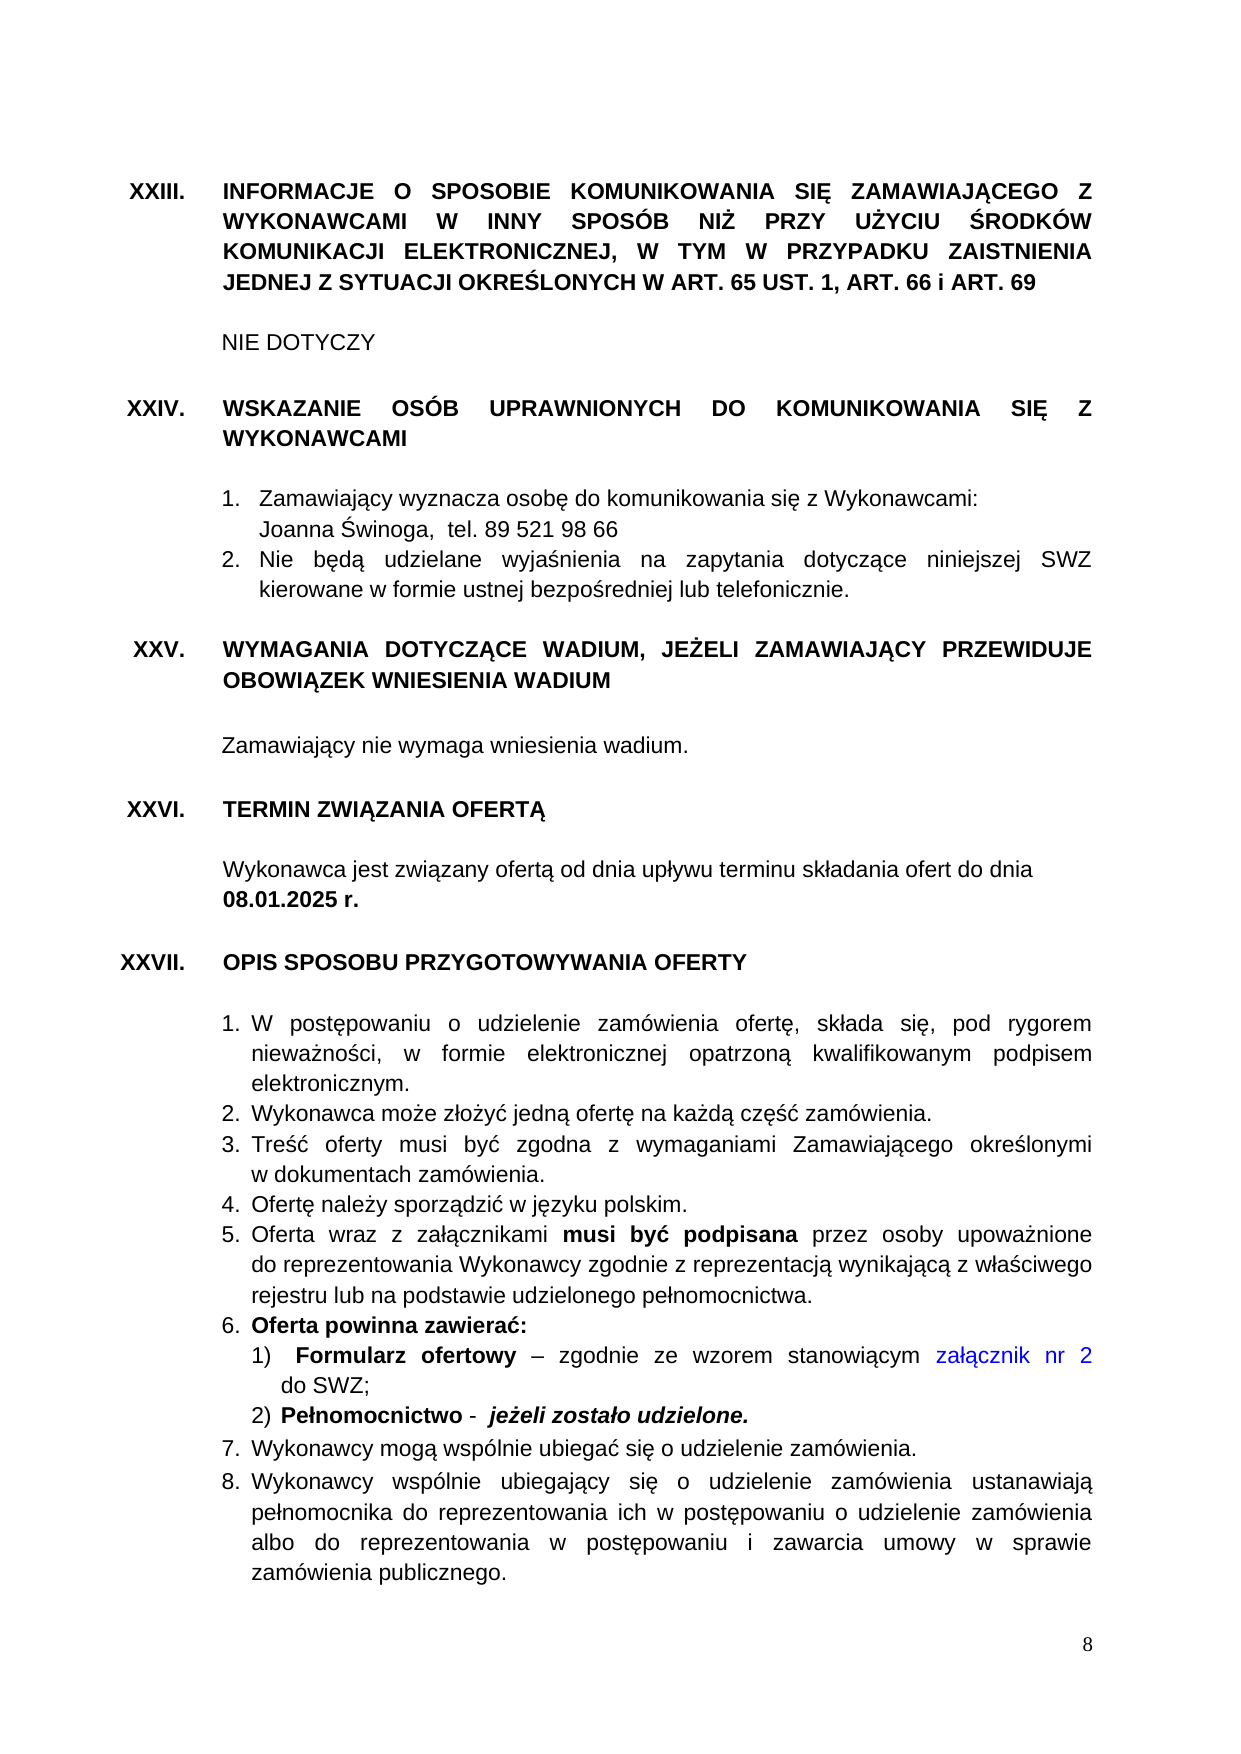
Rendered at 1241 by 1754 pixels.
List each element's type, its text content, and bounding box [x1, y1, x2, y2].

list Oferta wraz z załącznikami musi być podpisana przez osoby upoważnione do reprezentowania Wykonawcy zgodnie z reprezentacją wynikającą z właściwego rejestru lub na podstawie udzielonego pełnomocnictwa. [221, 1221, 1093, 1308]
text Wykonawca jest związany ofertą od dnia upływu terminu składania ofert do dnia [221, 856, 1093, 882]
list INFORMACJE O SPOSOBIE KOMUNIKOWANIA SIĘ ZAMAWIAJĄCEGO Z WYKONAWCAMI W INNY SPOSÓB NIŻ PRZY UŻYCIU ŚRODKÓW KOMUNIKACJI ELEKTRONICZNEJ, W TYM W PRZYPADKU ZAISTNIENIA JEDNEJ Z SYTUACJI OKREŚLONYCH W ART. 65 UST. 1, ART. 66 i ART. 69 [185, 178, 1093, 295]
list W postępowaniu o udzielenie zamówienia ofertę, składa się, pod rygorem nieważności, w formie elektronicznej opatrzoną kwalifikowanym podpisem elektronicznym. [221, 1010, 1093, 1096]
list Nie będą udzielane wyjaśnienia na zapytania dotyczące niniejszej SWZ kierowane w formie ustnej bezpośredniej lub telefonicznie. [221, 546, 1093, 602]
list Ofertę należy sporządzić w języku polskim. [221, 1191, 1093, 1217]
list Wykonawcy wspólnie ubiegający się o udzielenie zamówienia ustanawiają pełnomocnika do reprezentowania ich w postępowaniu o udzielenie zamówienia albo do reprezentowania w postępowaniu i zawarcia umowy w sprawie zamówienia publicznego. [221, 1468, 1093, 1585]
text 08.01.2025 r. [221, 886, 1093, 912]
text NIE DOTYCZY [221, 329, 1093, 355]
list Treść oferty musi być zgodna z wymaganiami Zamawiającego określonymi w dokumentach zamówienia. [221, 1131, 1093, 1187]
list Pełnomocnictwo - jeżeli zostało udzielone. [251, 1402, 1093, 1429]
list Oferta powinna zawierać: [221, 1312, 1093, 1338]
text Zamawiający nie wymaga wniesienia wadium. [148, 732, 1093, 759]
list OPIS SPOSOBU PRZYGOTOWYWANIA OFERTY [185, 949, 1093, 976]
list WSKAZANIE OSÓB UPRAWNIONYCH DO KOMUNIKOWANIA SIĘ Z WYKONAWCAMI [185, 395, 1093, 451]
list Formularz ofertowy – zgodnie ze wzorem stanowiącym załącznik nr 2 do SWZ; [251, 1342, 1093, 1398]
list Wykonawcy mogą wspólnie ubiegać się o udzielenie zamówienia. [221, 1435, 1093, 1462]
list WYMAGANIA DOTYCZĄCE WADIUM, JEŻELI ZAMAWIAJĄCY PRZEWIDUJE OBOWIĄZEK WNIESIENIA WADIUM [185, 636, 1093, 693]
list Zamawiający wyznacza osobę do komunikowania się z Wykonawcami: [221, 485, 1093, 512]
list Wykonawca może złożyć jedną ofertę na każdą część zamówienia. [221, 1100, 1093, 1127]
list TERMIN ZWIĄZANIA OFERTĄ [185, 796, 1093, 822]
list Joanna Świnoga, tel. 89 521 98 66 [259, 516, 1093, 542]
